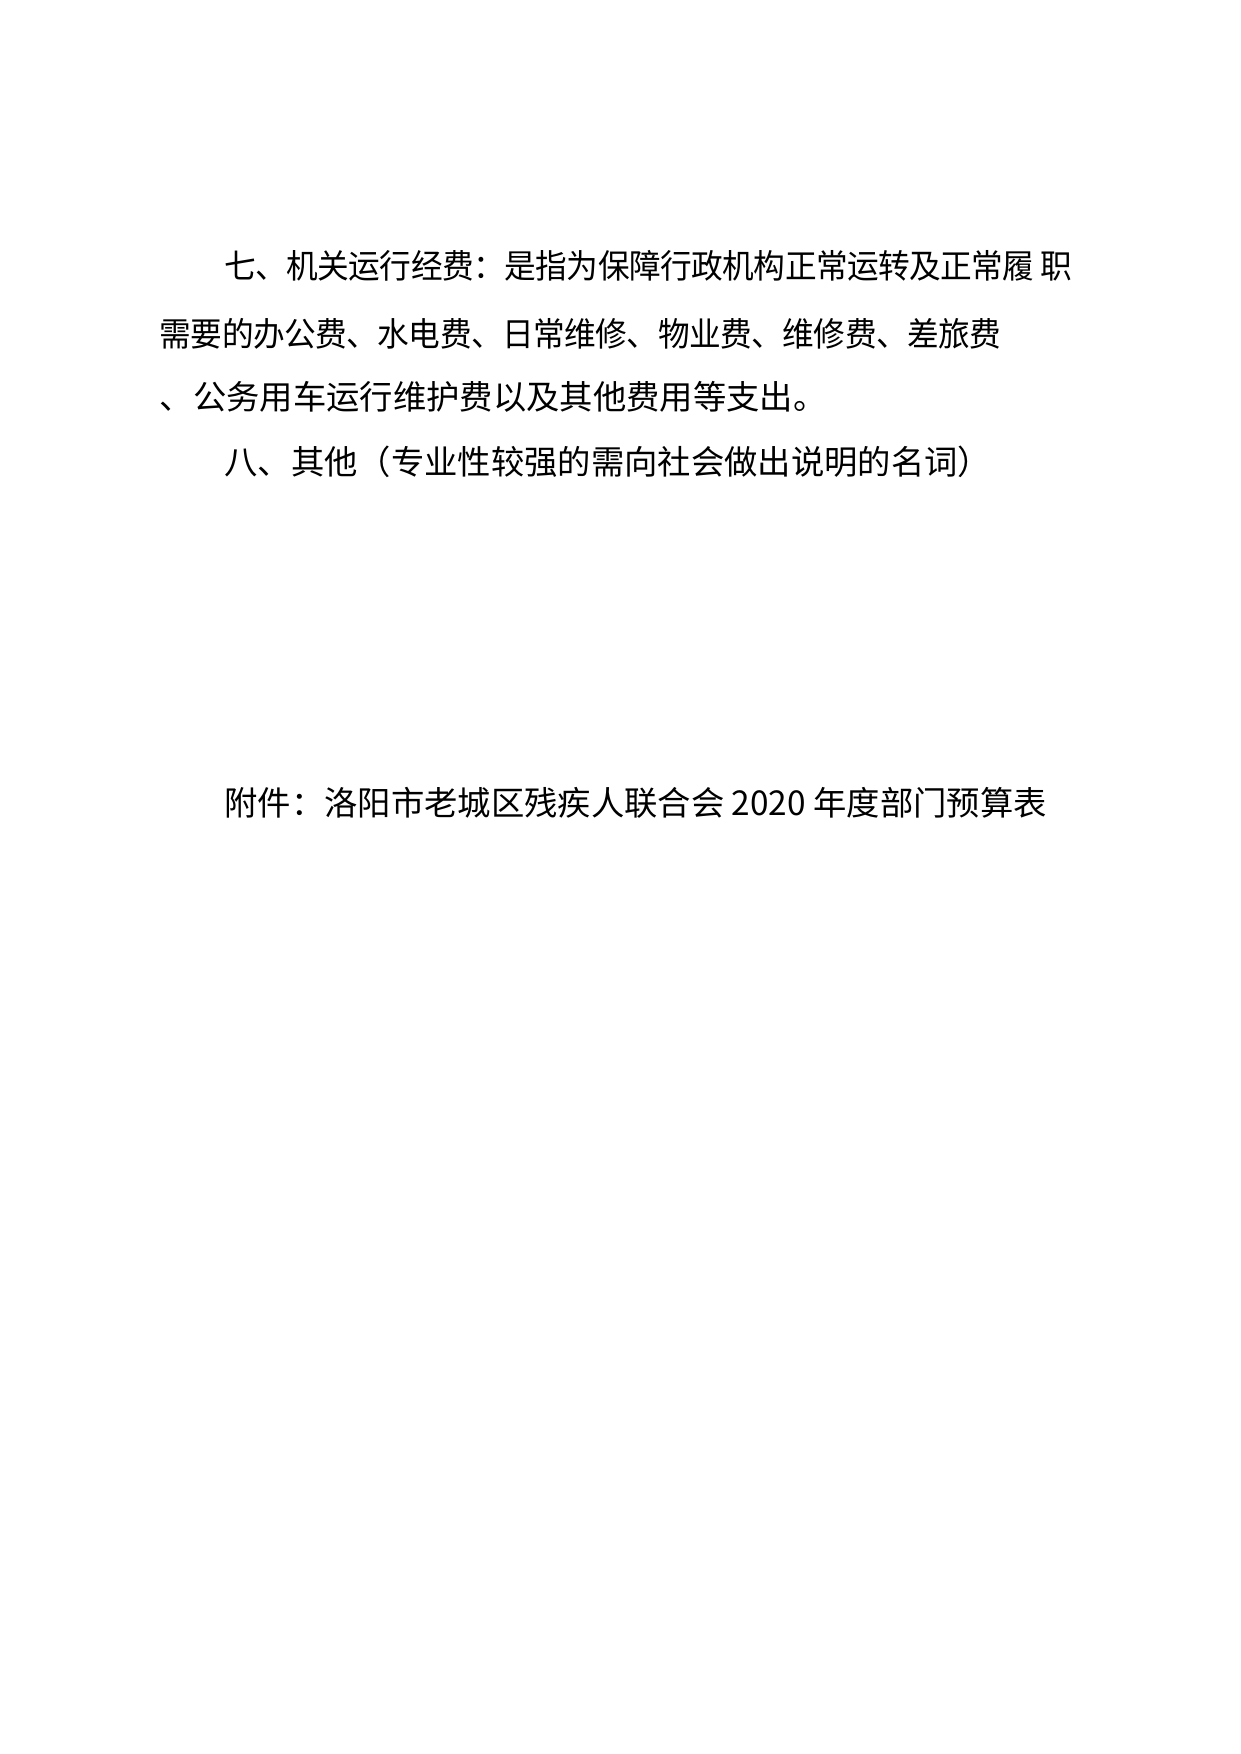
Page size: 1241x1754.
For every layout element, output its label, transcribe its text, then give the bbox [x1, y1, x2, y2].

text 七、机关运行经费：是指为保障行政机构正常运转及正常履 职需要的办公费、水电费、日常维修、物业费、维修费、差旅费 [159, 240, 1082, 356]
text 、公务用车运行维护费以及其他费用等支出。 [159, 376, 1096, 418]
text 八、其他（专业性较强的需向社会做出说明的名词） [224, 436, 1096, 484]
text 附件：洛阳市老城区残疾人联合会 2020 年度部门预算表 [224, 777, 1096, 825]
